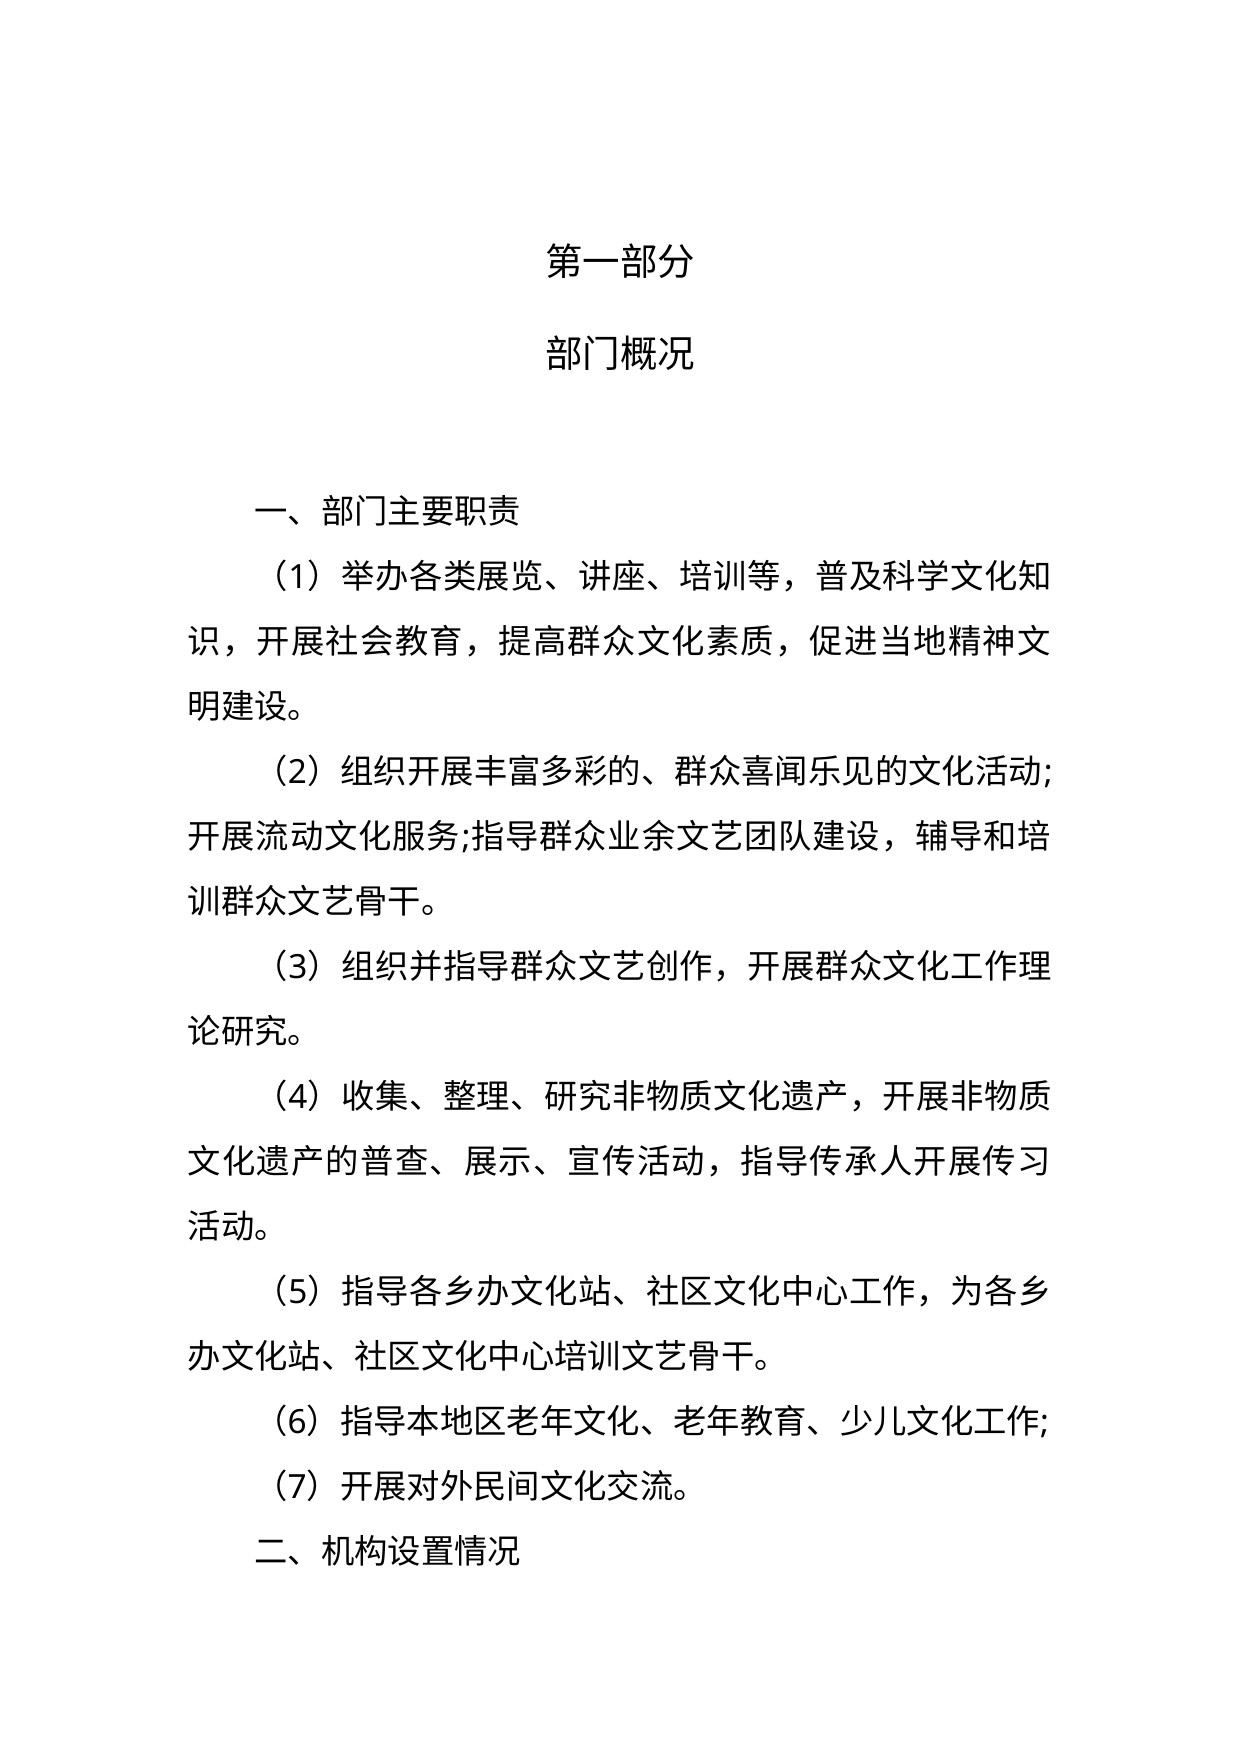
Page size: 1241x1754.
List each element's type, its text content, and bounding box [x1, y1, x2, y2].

text （2）组织开展丰富多彩的、群众喜闻乐见的文化活动;开展流动文化服务;指导群众业余文艺团队建设，辅导和培训群众文艺骨干。 [187, 736, 1053, 931]
text （6）指导本地区老年文化、老年教育、少儿文化工作; [187, 1386, 1053, 1451]
text （5）指导各乡办文化站、社区文化中心工作，为各乡办文化站、社区文化中心培训文艺骨干。 [187, 1256, 1053, 1386]
text （3）组织并指导群众文艺创作，开展群众文化工作理论研究。 [187, 931, 1053, 1061]
text 部门概况 [187, 319, 1053, 384]
text （7）开展对外民间文化交流。 [187, 1451, 1053, 1516]
text 二、机构设置情况 [187, 1516, 1053, 1581]
text （4）收集、整理、研究非物质文化遗产，开展非物质文化遗产的普查、展示、宣传活动，指导传承人开展传习活动。 [187, 1061, 1053, 1256]
text 一、部门主要职责 [187, 476, 1053, 541]
text 第一部分 [187, 227, 1053, 292]
text （1）举办各类展览、讲座、培训等，普及科学文化知识，开展社会教育，提高群众文化素质，促进当地精神文明建设。 [187, 541, 1053, 736]
